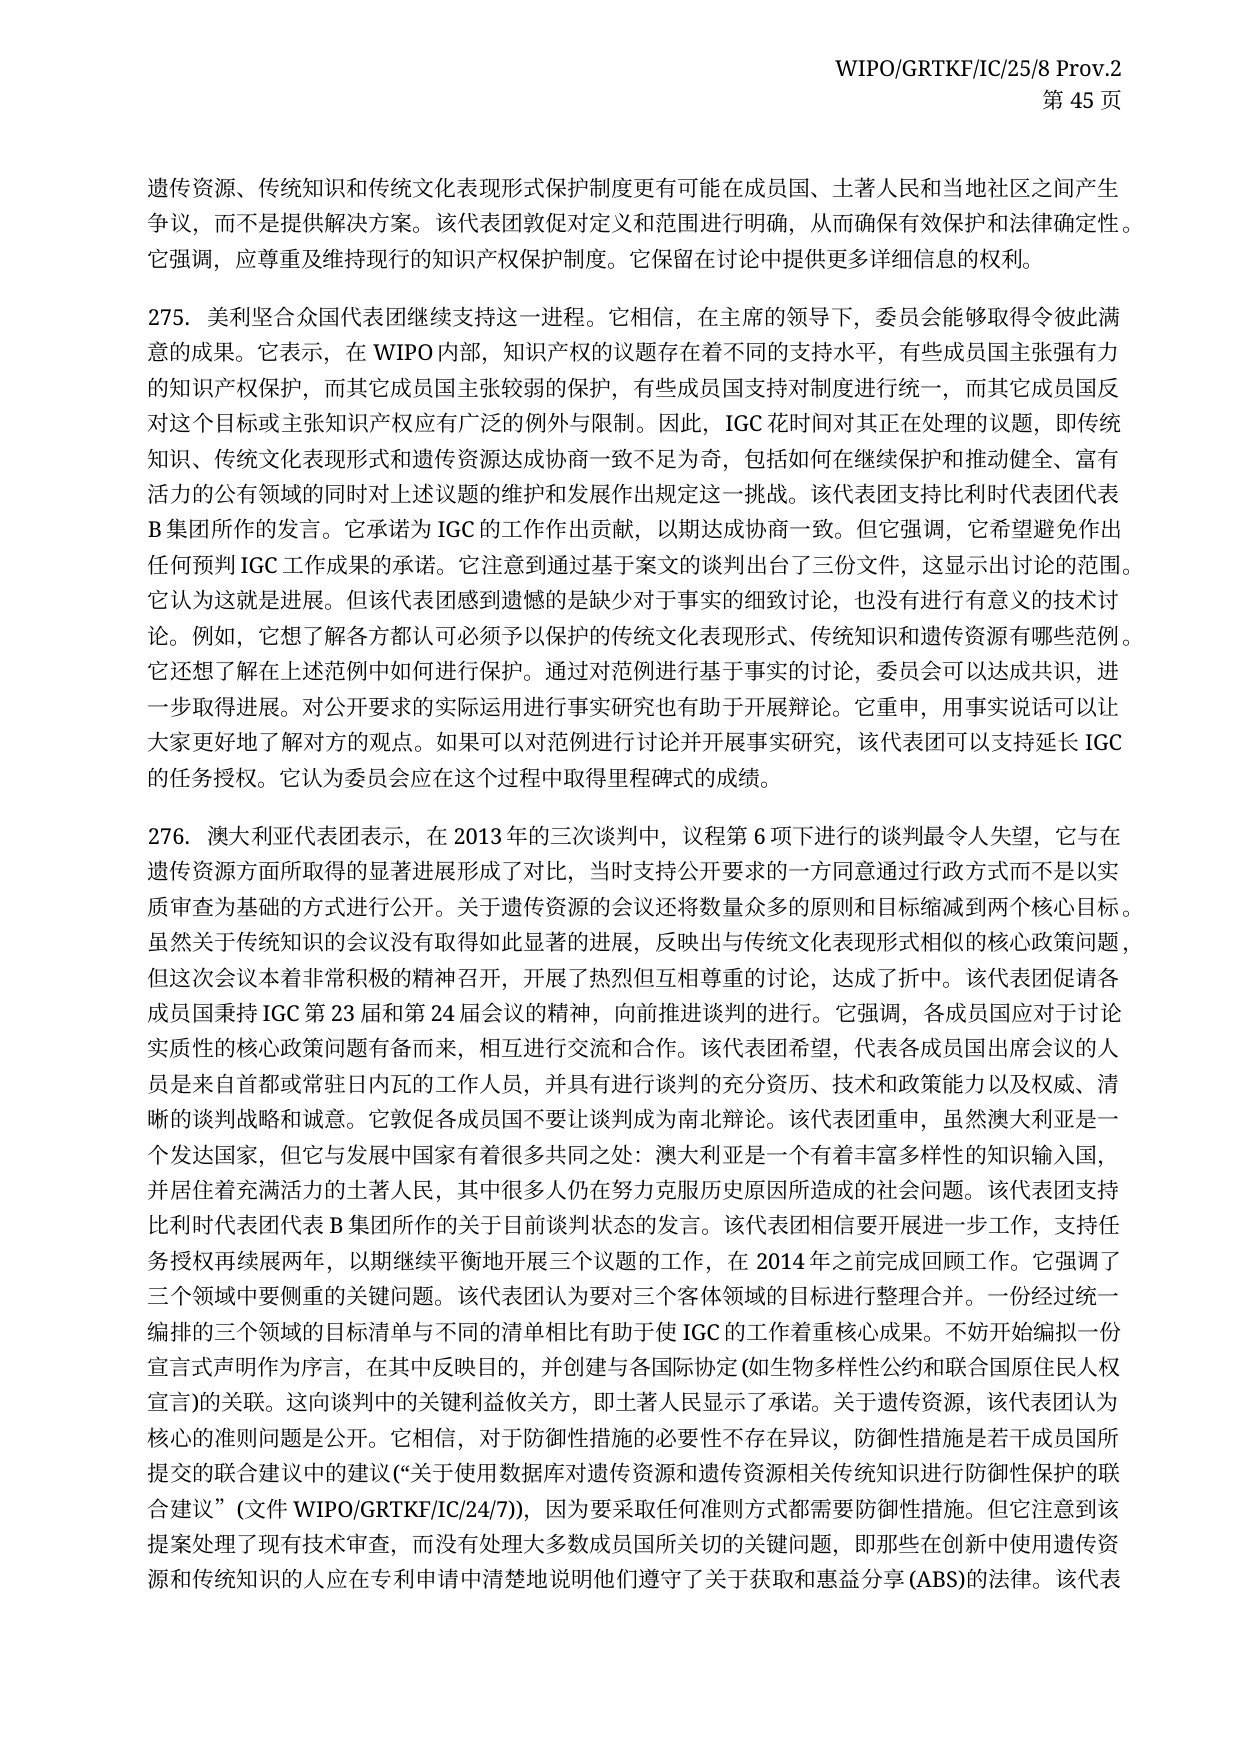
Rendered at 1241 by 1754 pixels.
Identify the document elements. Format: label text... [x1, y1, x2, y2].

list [148, 815, 1122, 1594]
list 美利坚合众国代表团继续支持这一进程。它相信，在主席的领导下，委员会能够取得令彼此满意的成果。它表示，在WIPO内部，知识产权的议题存在着不同的支持水平，有些成员国主张强有力的知识产权保护，而其它成员国主张较弱的保护，有些成员国支持对制度进行统一，而其它成员国反对这个目标或主张知识产权应有广泛的例外与限制。因此，IGC花时间对其正在处理的议题，即传统知识、传统文化表现形式和遗传资源达成协商一致不足为奇，包括如何在继续保护和推动健全、富有活力的公有领域的同时对上述议题的维护和发展作出规定这一挑战。该代表团支持比利时代表团代表B集团所作的发言。它承诺为IGC的工作作出贡献，以期达成协商一致。但它强调，它希望避免作出任何预判IGC工作成果的承诺。它注意到通过基于案文的谈判出台了三份文件，这显示出讨论的范围。它认为这就是进展。但该代表团感到遗憾的是缺少对于事实的细致讨论，也没有进行有意义的技术讨论。例如，它想了解各方都认可必须予以保护的传统文化表现形式、传统知识和遗传资源有哪些范例。它还想了解在上述范例中如何进行保护。通过对范例进行基于事实的讨论，委员会可以达成共识，进一步取得进展。对公开要求的实际运用进行事实研究也有助于开展辩论。它重申，用事实说话可以让大家更好地了解对方的观点。如果可以对范例进行讨论并开展事实研究，该代表团可以支持延长IGC的任务授权。它认为委员会应在这个过程中取得里程碑式的成绩。 [148, 296, 1122, 792]
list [148, 167, 1122, 273]
